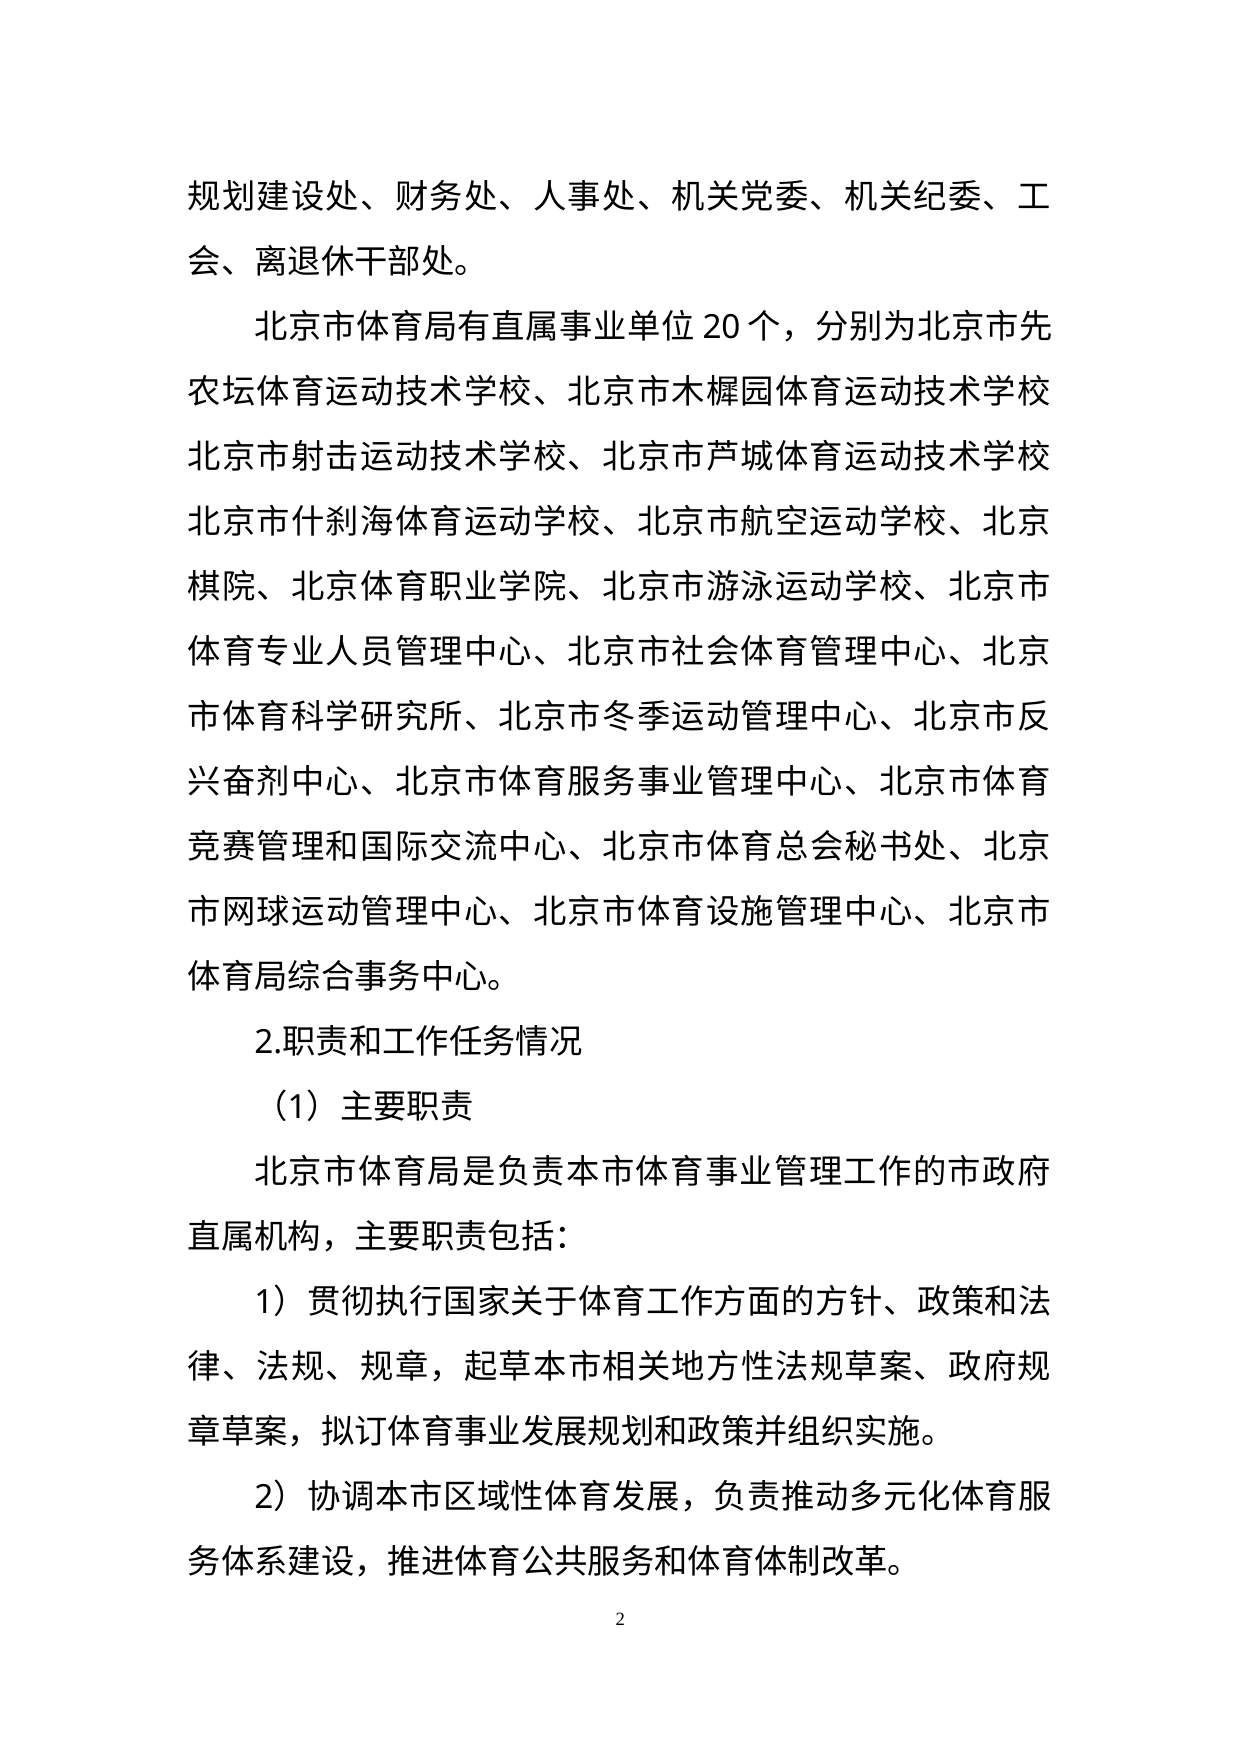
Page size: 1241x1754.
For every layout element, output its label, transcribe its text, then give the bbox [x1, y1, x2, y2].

text 1）贯彻执行国家关于体育工作方面的方针、政策和法律、法规、规章，起草本市相关地方性法规草案、政府规章草案，拟订体育事业发展规划和政策并组织实施。 [187, 1267, 1053, 1462]
text （1）主要职责 [187, 1072, 1053, 1137]
text 北京市体育局是负责本市体育事业管理工作的市政府直属机构，主要职责包括： [187, 1137, 1053, 1267]
text 北京市体育局有直属事业单位20个，分别为北京市先农坛体育运动技术学校、北京市木樨园体育运动技术学校、北京市射击运动技术学校、北京市芦城体育运动技术学校、北京市什刹海体育运动学校、北京市航空运动学校、北京棋院、北京体育职业学院、北京市游泳运动学校、北京市体育专业人员管理中心、北京市社会体育管理中心、北京市体育科学研究所、北京市冬季运动管理中心、北京市反兴奋剂中心、北京市体育服务事业管理中心、北京市体育竞赛管理和国际交流中心、北京市体育总会秘书处、北京市网球运动管理中心、北京市体育设施管理中心、北京市体育局综合事务中心。 [187, 292, 1053, 1007]
text 2）协调本市区域性体育发展，负责推动多元化体育服务体系建设，推进体育公共服务和体育体制改革。 [187, 1462, 1053, 1592]
text 2.职责和工作任务情况 [187, 1007, 1053, 1072]
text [187, 162, 1053, 292]
